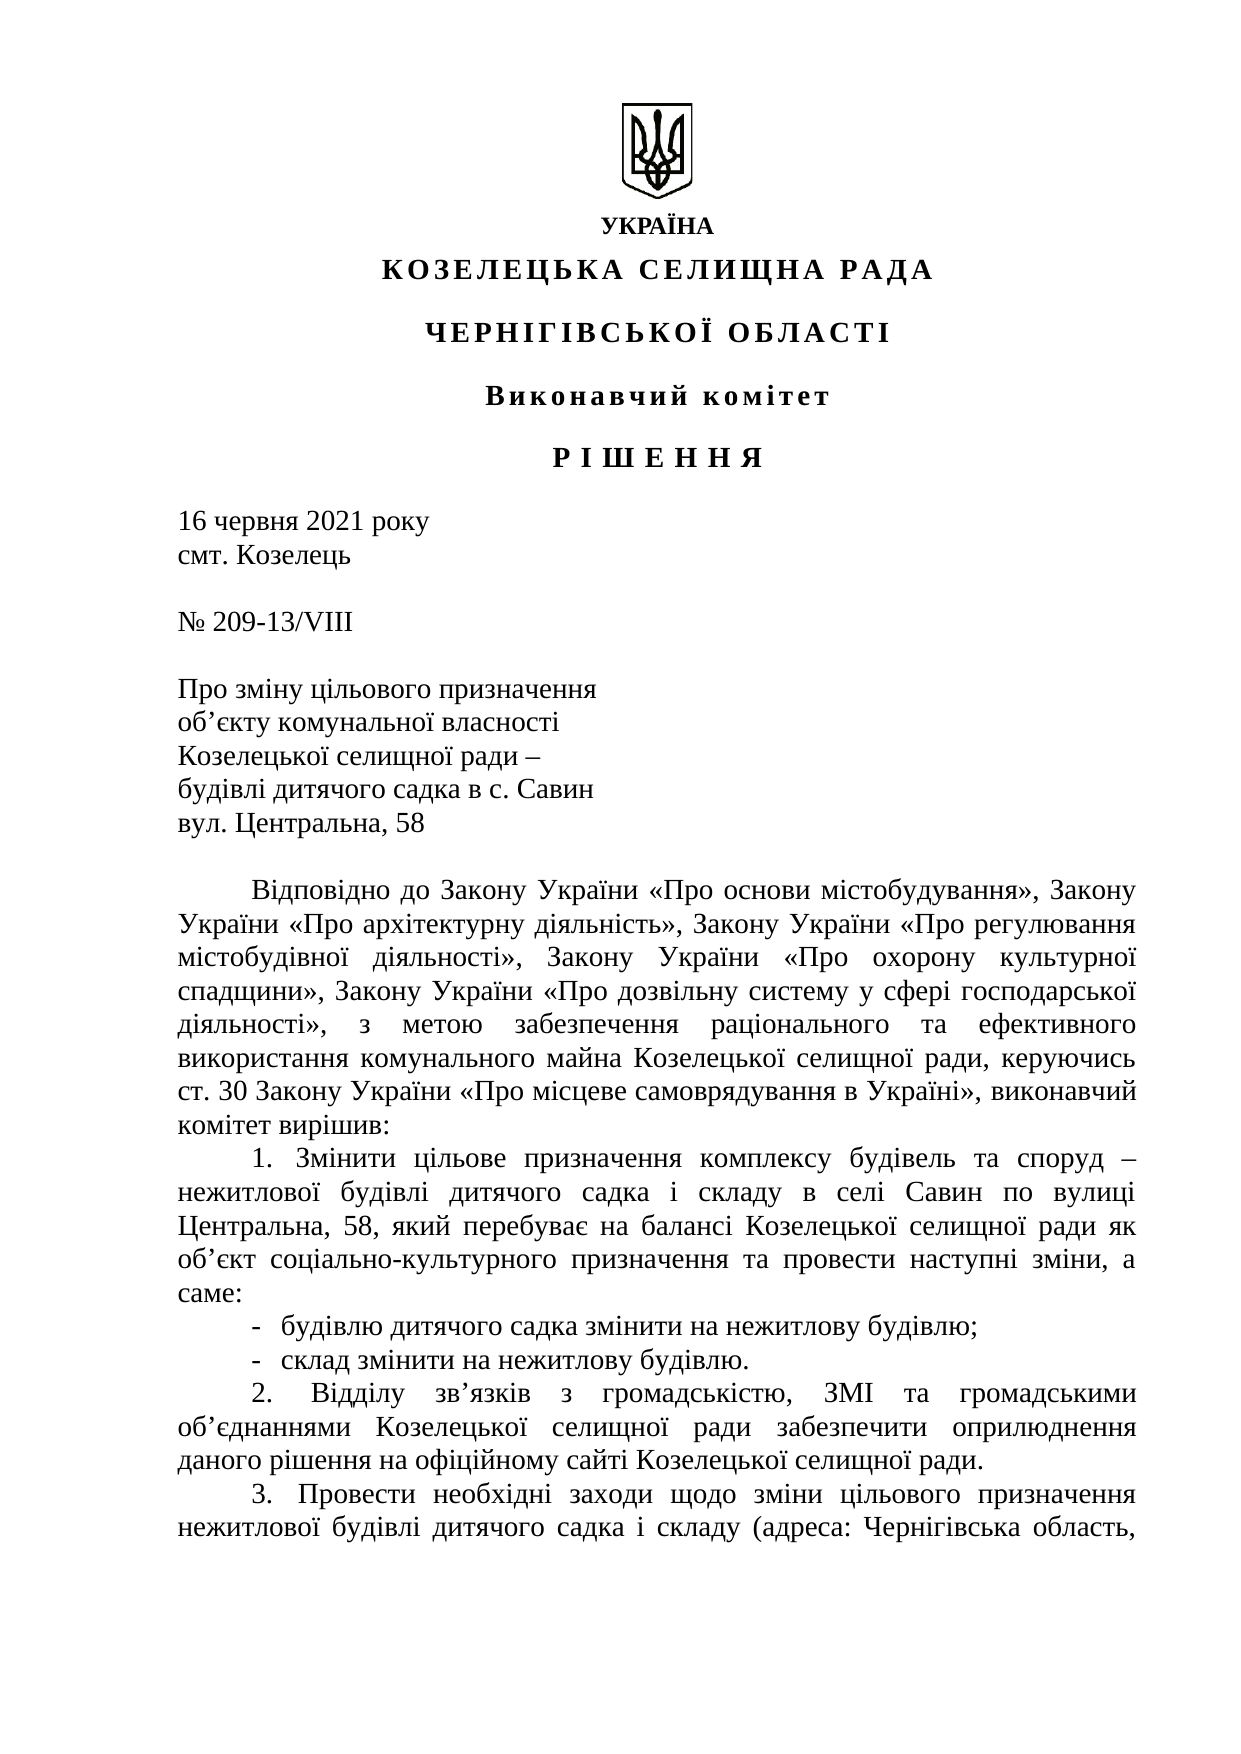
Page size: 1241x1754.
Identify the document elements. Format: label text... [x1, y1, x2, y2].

list склад змінити на нежитлову будівлю. [251, 1342, 1137, 1375]
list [177, 1476, 1137, 1543]
text Про зміну цільового призначення [177, 671, 1137, 704]
subtitle № 209-13/VІІІ [177, 604, 1137, 637]
subtitle РІШЕННЯ [177, 441, 1137, 474]
text об’єкту комунальної власності [177, 704, 1137, 738]
text будівлі дитячого садка в с. Савин [177, 772, 1137, 805]
subtitle Виконавчий комітет [177, 378, 1137, 411]
subtitle Україна [177, 211, 1137, 240]
picture [622, 103, 693, 199]
subtitle ЧЕРНІГІВСЬКОЇ ОБЛАСТІ [177, 315, 1137, 349]
subtitle КОЗЕЛЕЦЬКА СЕЛИЩНА РАДА [177, 252, 1137, 286]
list будівлю дитячого садка змінити на нежитлову будівлю; [177, 1308, 1137, 1342]
list Змінити цільове призначення комплексу будівель та споруд – нежитлової будівлі дитячого садка і складу в селі Савин по вулиці Центральна, 58, який перебуває на балансі Козелецької селищної ради як об’єкт соціально-культурного призначення та провести наступні зміни, а саме: [177, 1141, 1137, 1308]
text Козелецької селищної ради – [177, 738, 1137, 772]
text Відповідно до Закону України «Про основи містобудування», Закону України «Про архітектурну діяльність», Закону України «Про регулювання містобудівної діяльності», Закону України «Про охорону культурної спадщини», Закону України «Про дозвільну систему у сфері господарської діяльності», з метою забезпечення раціонального та ефективного використання комунального майна Козелецької селищної ради, керуючись ст. 30 Закону України «Про місцеве самоврядування в Україні», виконавчий комітет вирішив: [177, 872, 1137, 1141]
list Відділу зв’язків з громадськістю, ЗМІ та громадськими об’єднаннями Козелецької селищної ради забезпечити оприлюднення даного рішення на офіційному сайті Козелецької селищної ради. [177, 1375, 1137, 1476]
subtitle 16 червня 2021 року смт. Козелець [177, 503, 1137, 570]
text вул. Центральна, 58 [177, 805, 1137, 839]
